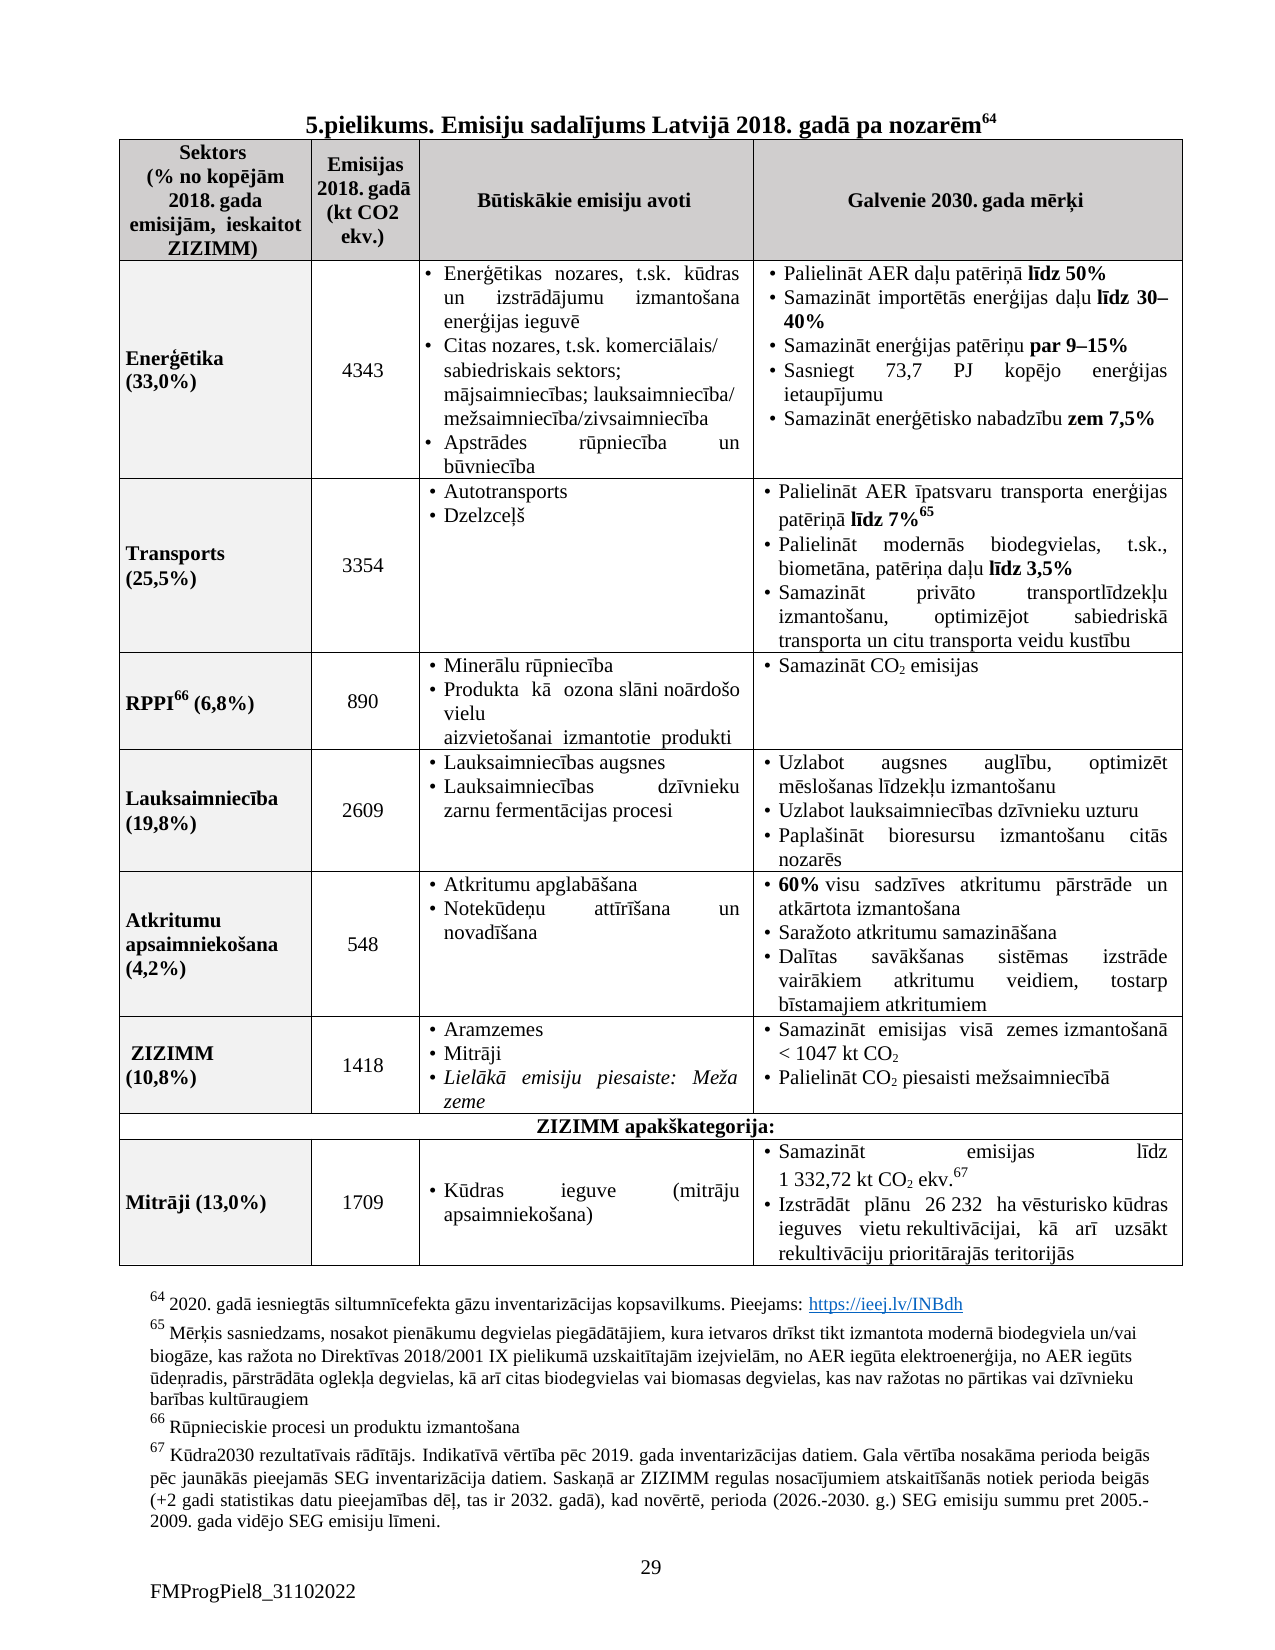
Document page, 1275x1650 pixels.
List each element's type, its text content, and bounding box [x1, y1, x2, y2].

table_cell Minerālu rūpniecība Produkta kā ozona slāni noārdošo vielu aizvietošanai izmantotie produkti [420, 653, 753, 749]
table_cell Samazināt emisijas līdz 1 332,72 kt CO2 ekv. Izstrādāt plānu 26 232 ha vēsturisko kūdras ieguves vietu rekultivācijai, kā arī uzsākt rekultivāciju prioritārajās teritorijās [754, 1140, 1182, 1264]
table_cell Atkritumu apsaimniekošana (4,2%) [120, 872, 311, 1016]
table_cell Autotransports Dzelzceļš [420, 479, 753, 652]
table_cell 548 [312, 872, 419, 1016]
table_cell Palielināt AER īpatsvaru transporta enerģijas patēriņā līdz 7% Palielināt modernās biodegvielas, t.sk., biometāna, patēriņa daļu līdz 3,5% Samazināt privāto transportlīdzekļu izmantošanu, optimizējot sabiedriskā transporta un citu transporta veidu kustību [754, 479, 1182, 652]
table_cell Enerģētikas nozares, t.sk. kūdras un izstrādājumu izmantošana enerģijas ieguvē Citas nozares, t.sk. komerciālais/ sabiedriskais sektors; mājsaimniecības; lauksaimniecība/ mežsaimniecība/zivsaimniecība Apstrādes rūpniecība un būvniecība [420, 261, 753, 478]
table_cell Palielināt AER daļu patēriņā līdz 50% Samazināt importētās enerģijas daļu līdz 30–40% Samazināt enerģijas patēriņu par 9–15% Sasniegt 73,7 PJ kopējo enerģijas ietaupījumu Samazināt enerģētisko nabadzību zem 7,5% [754, 261, 1182, 478]
text 5.pielikums. Emisiju sadalījums Latvijā 2018. gadā pa nozarēm [150, 110, 1152, 139]
table_cell Samazināt emisijas visā zemes izmantošanā < 1047 kt CO2 Palielināt CO2 piesaisti mežsaimniecībā [754, 1017, 1182, 1113]
table_cell 2609 [312, 750, 419, 871]
table_cell Atkritumu apglabāšana Notekūdeņu attīrīšana un novadīšana [420, 872, 753, 1016]
table_cell Enerģētika (33,0%) [120, 261, 311, 478]
table_cell ZIZIMM apakškategorija: [120, 1114, 1182, 1138]
table_cell Transports (25,5%) [120, 479, 311, 652]
table_cell 890 [312, 653, 419, 749]
table_header Galvenie 2030. gada mērķi [754, 140, 1182, 260]
table_header Būtiskākie emisiju avoti [420, 140, 753, 260]
table_cell ZIZIMM (10,8%) [120, 1017, 311, 1113]
table_cell Uzlabot augsnes auglību, optimizēt mēslošanas līdzekļu izmantošanu Uzlabot lauksaimniecības dzīvnieku uzturu Paplašināt bioresursu izmantošanu citās nozarēs [754, 750, 1182, 871]
table_cell Kūdras ieguve (mitrāju apsaimniekošana) [420, 1140, 753, 1264]
table_header Emisijas 2018. gadā (kt CO2 ekv.) [312, 140, 419, 260]
table_cell Samazināt CO2 emisijas [754, 653, 1182, 749]
table_cell 1709 [312, 1140, 419, 1264]
table_cell Lauksaimniecība (19,8%) [120, 750, 311, 871]
table_cell Lauksaimniecības augsnes Lauksaimniecības dzīvnieku zarnu fermentācijas procesi [420, 750, 753, 871]
table_cell Mitrāji (13,0%) [120, 1140, 311, 1264]
table_cell 4343 [312, 261, 419, 478]
table_cell Aramzemes Mitrāji Lielākā emisiju piesaiste: Meža zeme [420, 1017, 753, 1113]
table_cell 3354 [312, 479, 419, 652]
table_cell RPPI (6,8%) [120, 653, 311, 749]
table_cell 1418 [312, 1017, 419, 1113]
table_cell 60% visu sadzīves atkritumu pārstrāde un atkārtota izmantošana Saražoto atkritumu samazināšana Dalītas savākšanas sistēmas izstrāde vairākiem atkritumu veidiem, tostarp bīstamajiem atkritumiem [754, 872, 1182, 1016]
table_header Sektors (% no kopējām 2018. gada emisijām, ieskaitot ZIZIMM) [120, 140, 311, 260]
